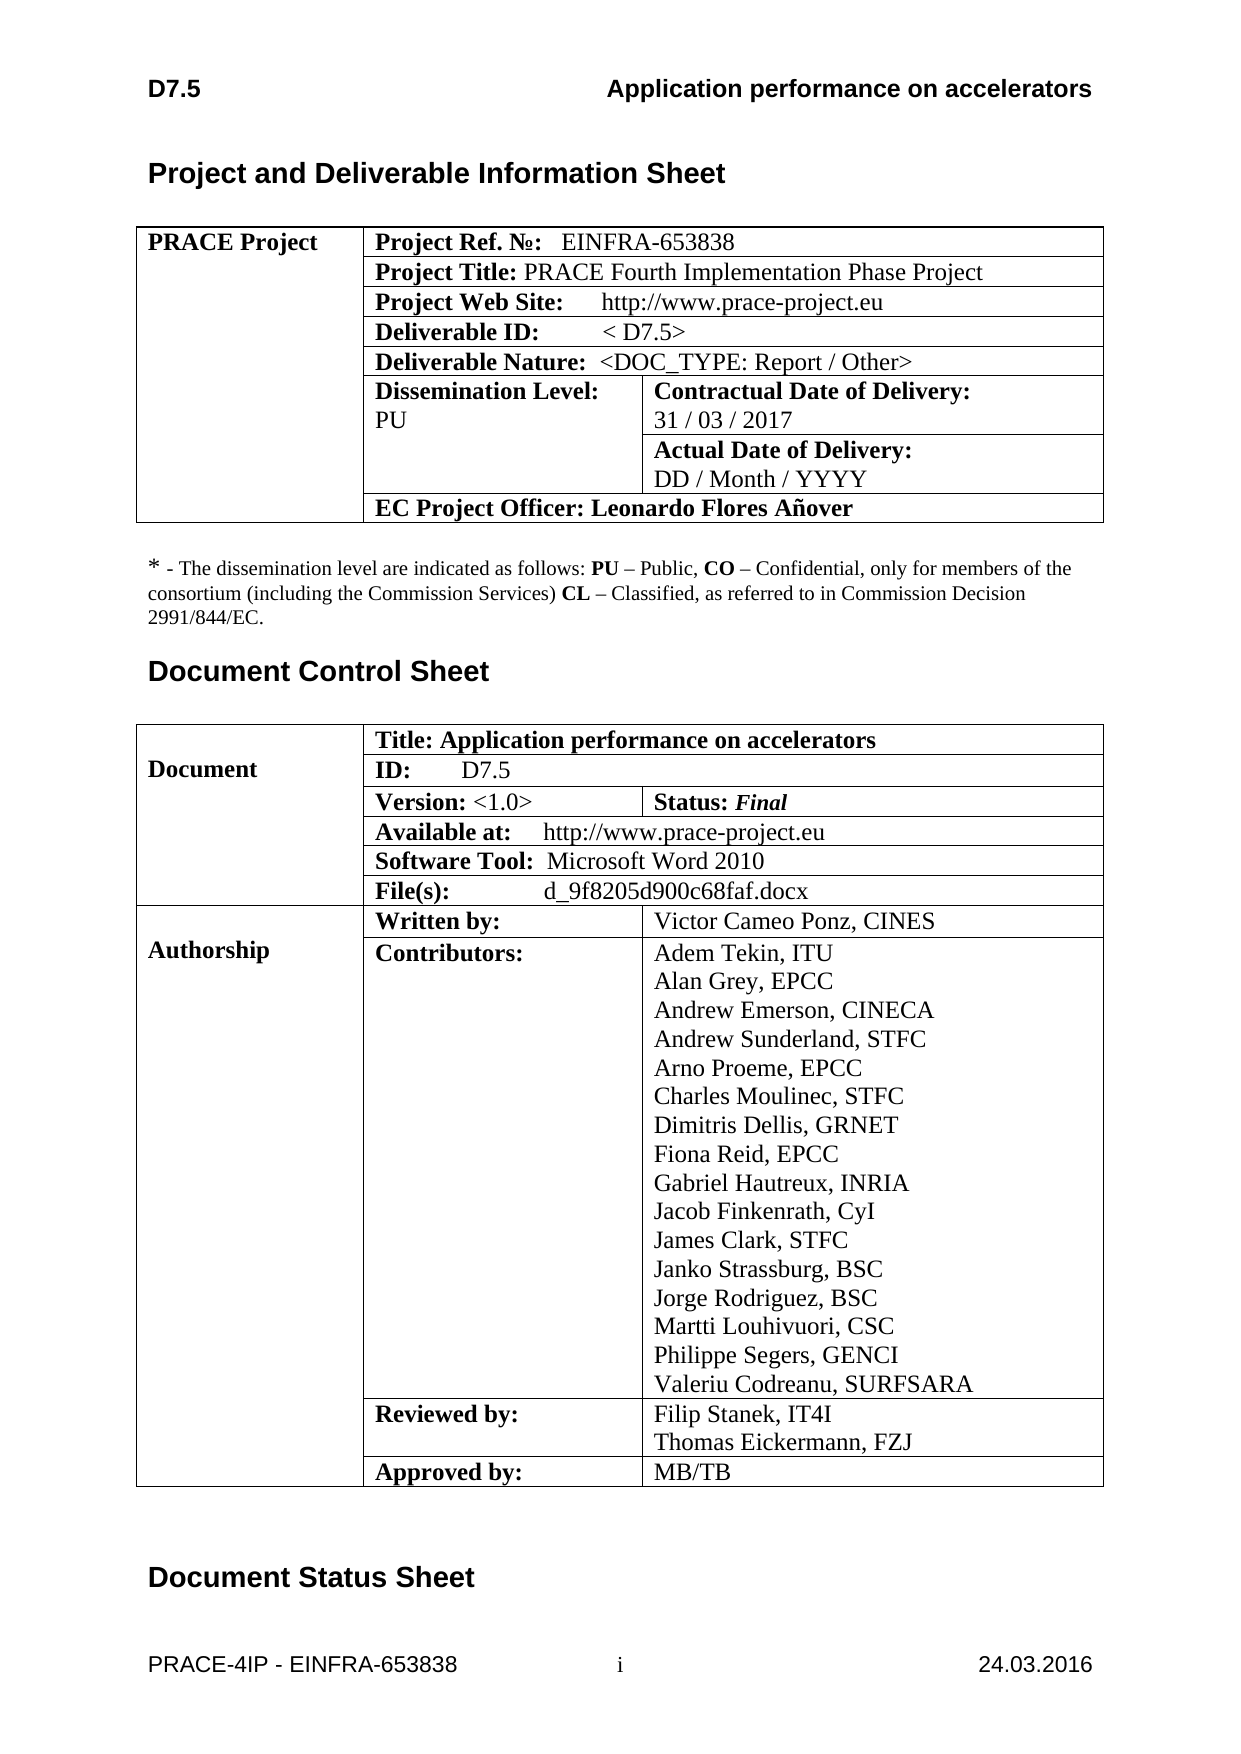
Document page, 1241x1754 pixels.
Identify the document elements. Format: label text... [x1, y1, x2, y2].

table_cell Approved by: [364, 1457, 642, 1486]
table_cell Actual Date of Delivery: DD / Month / YYYY [643, 435, 1103, 492]
table_header Title: Application performance on accelerators [364, 725, 1103, 754]
table_cell Contractual Date of Delivery: 31 / 03 / 2017 [643, 376, 1103, 434]
table_cell Software Tool: Microsoft Word 2010 [364, 846, 1103, 875]
table_cell Project Title: PRACE Fourth Implementation Phase Project [364, 257, 1103, 286]
table_header Project Ref. №: EINFRA-653838 [364, 228, 1103, 256]
table_cell Dissemination Level: PU [364, 376, 642, 492]
table_cell Contributors: [364, 938, 642, 1398]
text * - The dissemination level are indicated as follows: PU – Public, CO – Confidential, only for members of the consortium (including the Commission Services) CL – Classified, as referred to in Commission Decision 2991/844/EC. [148, 552, 1092, 629]
table_cell Reviewed by: [364, 1399, 642, 1456]
table_cell Version: <1.0> [364, 787, 642, 816]
table_cell Filip Stanek, IT4I Thomas Eickermann, FZJ [643, 1399, 1103, 1456]
table_cell MB/TB [643, 1457, 1103, 1486]
table_cell Authorship [137, 906, 363, 1486]
table_cell Status: Final [643, 787, 1103, 816]
subtitle Project and Deliverable Information Sheet [148, 156, 1092, 190]
table_cell Project Web Site: http://www.prace-project.eu [364, 287, 1103, 316]
table_cell Adem Tekin, ITU Alan Grey, EPCC Andrew Emerson, CINECA Andrew Sunderland, STFC Arno Proeme, EPCC Charles Moulinec, STFC Dimitris Dellis, GRNET Fiona Reid, EPCC Gabriel Hautreux, INRIA Jacob Finkenrath, CyI James Clark, STFC Janko Strassburg, BSC Jorge Rodriguez, BSC Martti Louhivuori, CSC Philippe Segers, GENCI Valeriu Codreanu, SURFSARA [643, 938, 1103, 1398]
table_cell Victor Cameo Ponz, CINES [643, 906, 1103, 937]
table_header PRACE Project [137, 228, 363, 522]
table_cell EC Project Officer: Leonardo Flores Añover [364, 494, 1103, 522]
table_cell Written by: [364, 906, 642, 937]
table_cell File(s): d7.5_4IP_1.0.docx [364, 876, 1103, 905]
table_cell Deliverable Nature: <DOC_TYPE: Report / Other> [364, 347, 1103, 375]
subtitle Document Status Sheet [148, 1560, 1092, 1594]
subtitle Document Control Sheet [148, 654, 1092, 687]
table_cell ID: D7.5 [364, 755, 1103, 786]
table_cell Available at: http://www.prace-project.eu [364, 817, 1103, 845]
table_cell Deliverable ID: < D7.5> [364, 317, 1103, 346]
table_header Document [137, 725, 363, 905]
